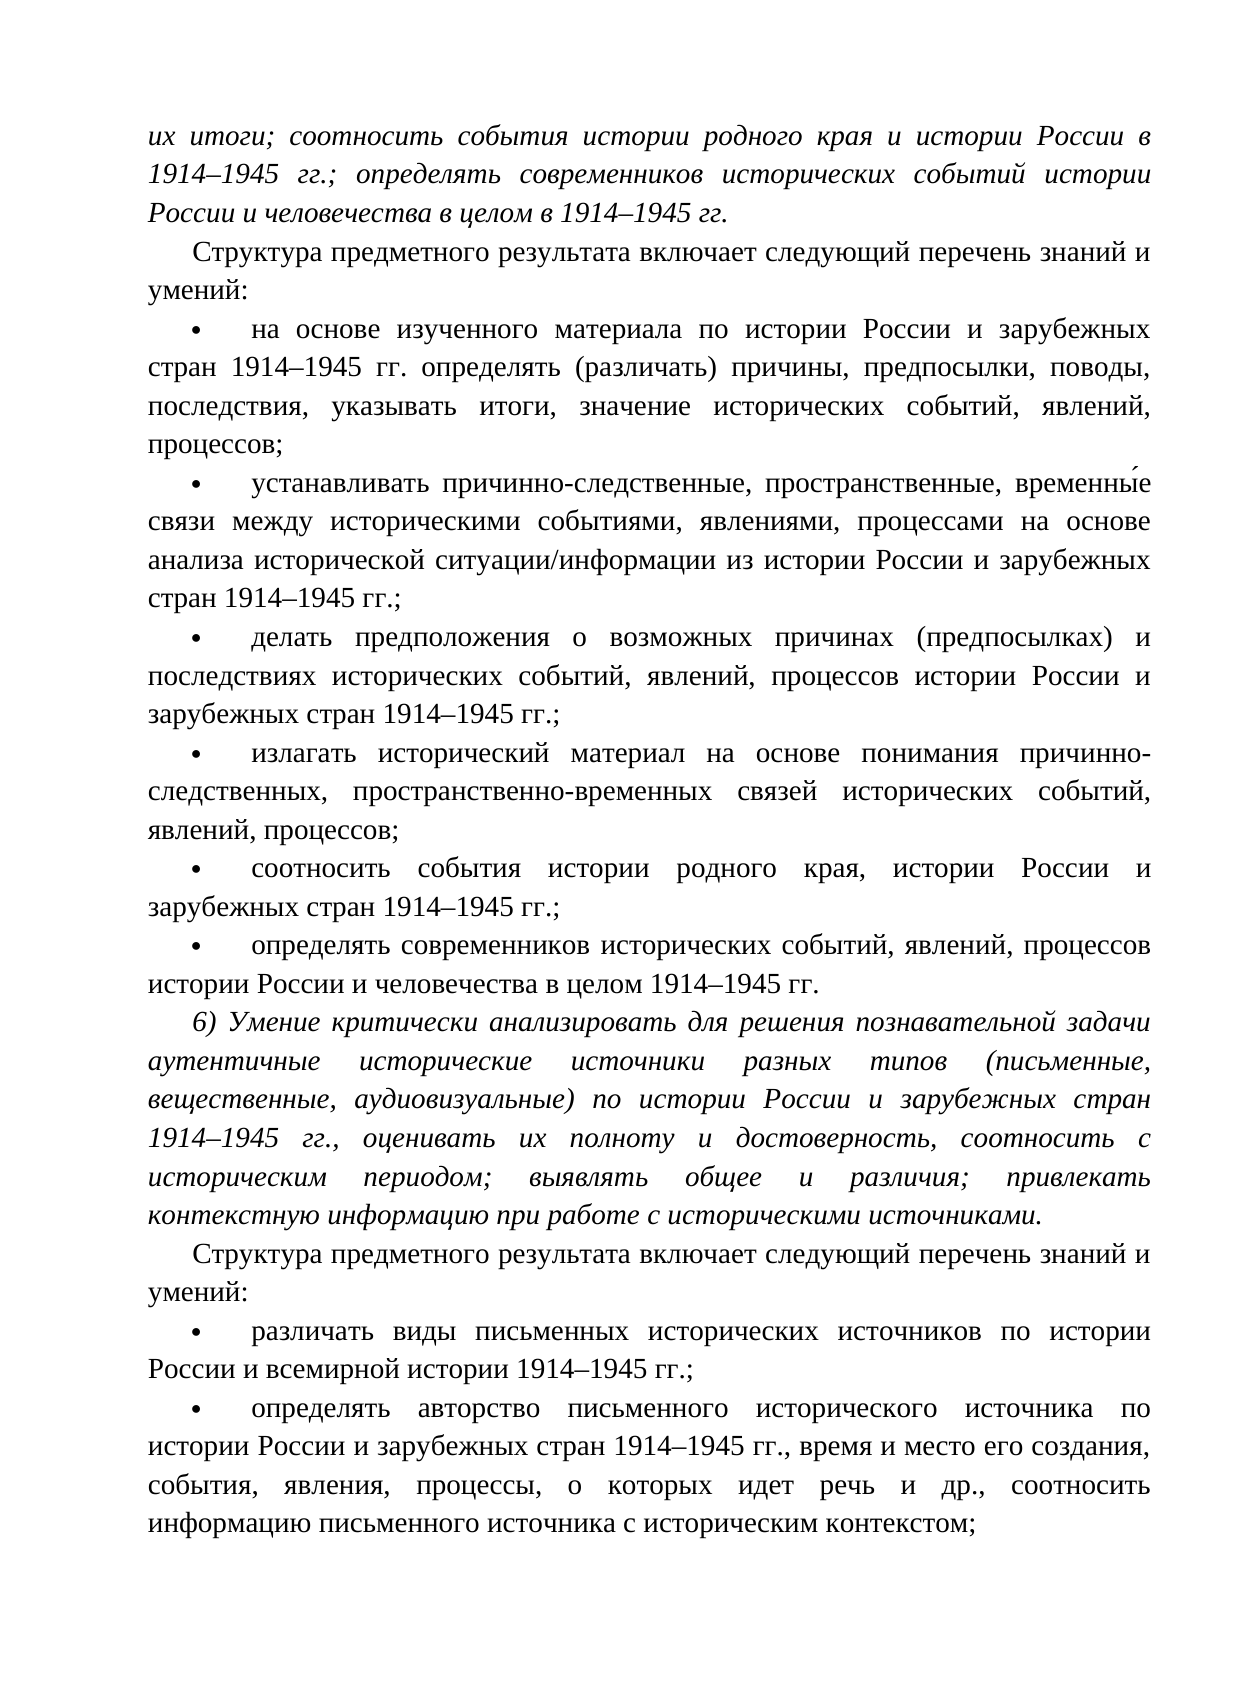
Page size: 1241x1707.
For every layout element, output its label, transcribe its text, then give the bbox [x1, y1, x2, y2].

list излагать исторический материал на основе понимания причинно-следственных, пространственно-временных связей исторических событий, явлений, процессов; [148, 735, 1152, 845]
list делать предположения о возможных причинах (предпосылках) и последствиях исторических событий, явлений, процессов истории России и зарубежных стран 1914–1945 гг.; [148, 619, 1152, 730]
text 6) Умение критически анализировать для решения познавательной задачи аутентичные исторические источники разных типов (письменные, вещественные, аудиовизуальные) по истории России и зарубежных стран 1914–1945 гг., оценивать их полноту и достоверность, соотносить с историческим периодом; выявлять общее и различия; привлекать контекстную информацию при работе с историческими источниками. [148, 1004, 1152, 1231]
list определять современников исторических событий, явлений, процессов истории России и человечества в целом 1914–1945 гг. [148, 927, 1152, 999]
list устанавливать причинно-следственные, пространственные, временны́е связи между историческими событиями, явлениями, процессами на основе анализа исторической ситуации/информации из истории России и зарубежных стран 1914–1945 гг.; [148, 465, 1152, 614]
text Структура предметного результата включает следующий перечень знаний и умений: [148, 234, 1152, 306]
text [148, 118, 1152, 229]
text Структура предметного результата включает следующий перечень знаний и умений: [148, 1236, 1152, 1308]
list различать виды письменных исторических источников по истории России и всемирной истории 1914–1945 гг.; [148, 1313, 1152, 1385]
list определять авторство письменного исторического источника по истории России и зарубежных стран 1914–1945 гг., время и место его создания, события, явления, процессы, о которых идет речь и др., соотносить информацию письменного источника с историческим контекстом; [148, 1390, 1152, 1539]
list соотносить события истории родного края, истории России и зарубежных стран 1914–1945 гг.; [148, 850, 1152, 922]
list на основе изученного материала по истории России и зарубежных стран 1914–1945 гг. определять (различать) причины, предпосылки, поводы, последствия, указывать итоги, значение исторических событий, явлений, процессов; [148, 311, 1152, 460]
